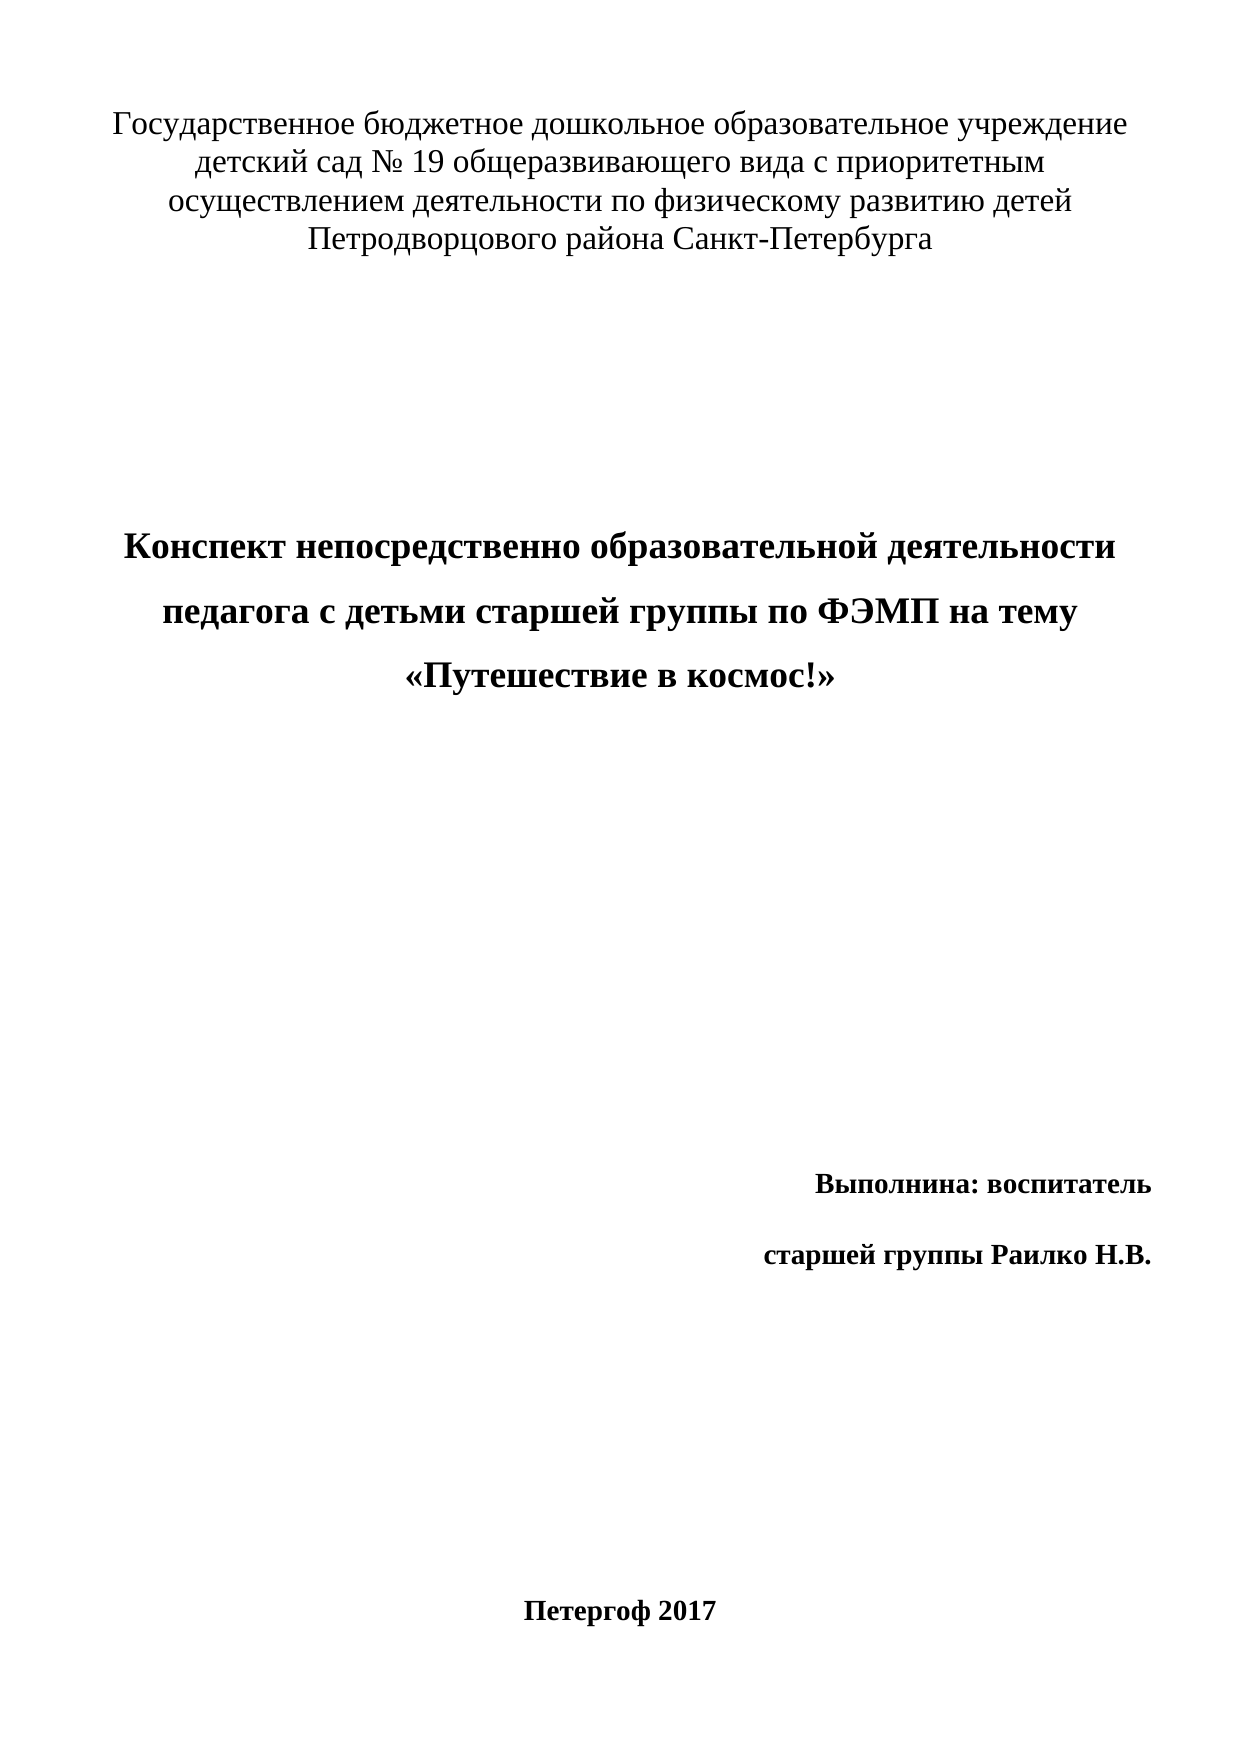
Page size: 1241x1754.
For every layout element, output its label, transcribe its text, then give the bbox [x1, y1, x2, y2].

text Выполнина: воспитатель [89, 1166, 1152, 1199]
text Конспект непосредственно образовательной деятельности педагога с детьми старшей группы по ФЭМП на тему «Путешествие в космос!» [89, 523, 1152, 696]
text Государственное бюджетное дошкольное образовательное учреждение детский сад № 19 общеразвивающего вида с приоритетным осуществлением деятельности по физическому развитию детей Петродворцового района Санкт-Петербурга [89, 103, 1152, 257]
text старшей группы Раилко Н.В. [89, 1237, 1152, 1271]
text Петергоф 2017 [89, 1593, 1152, 1626]
